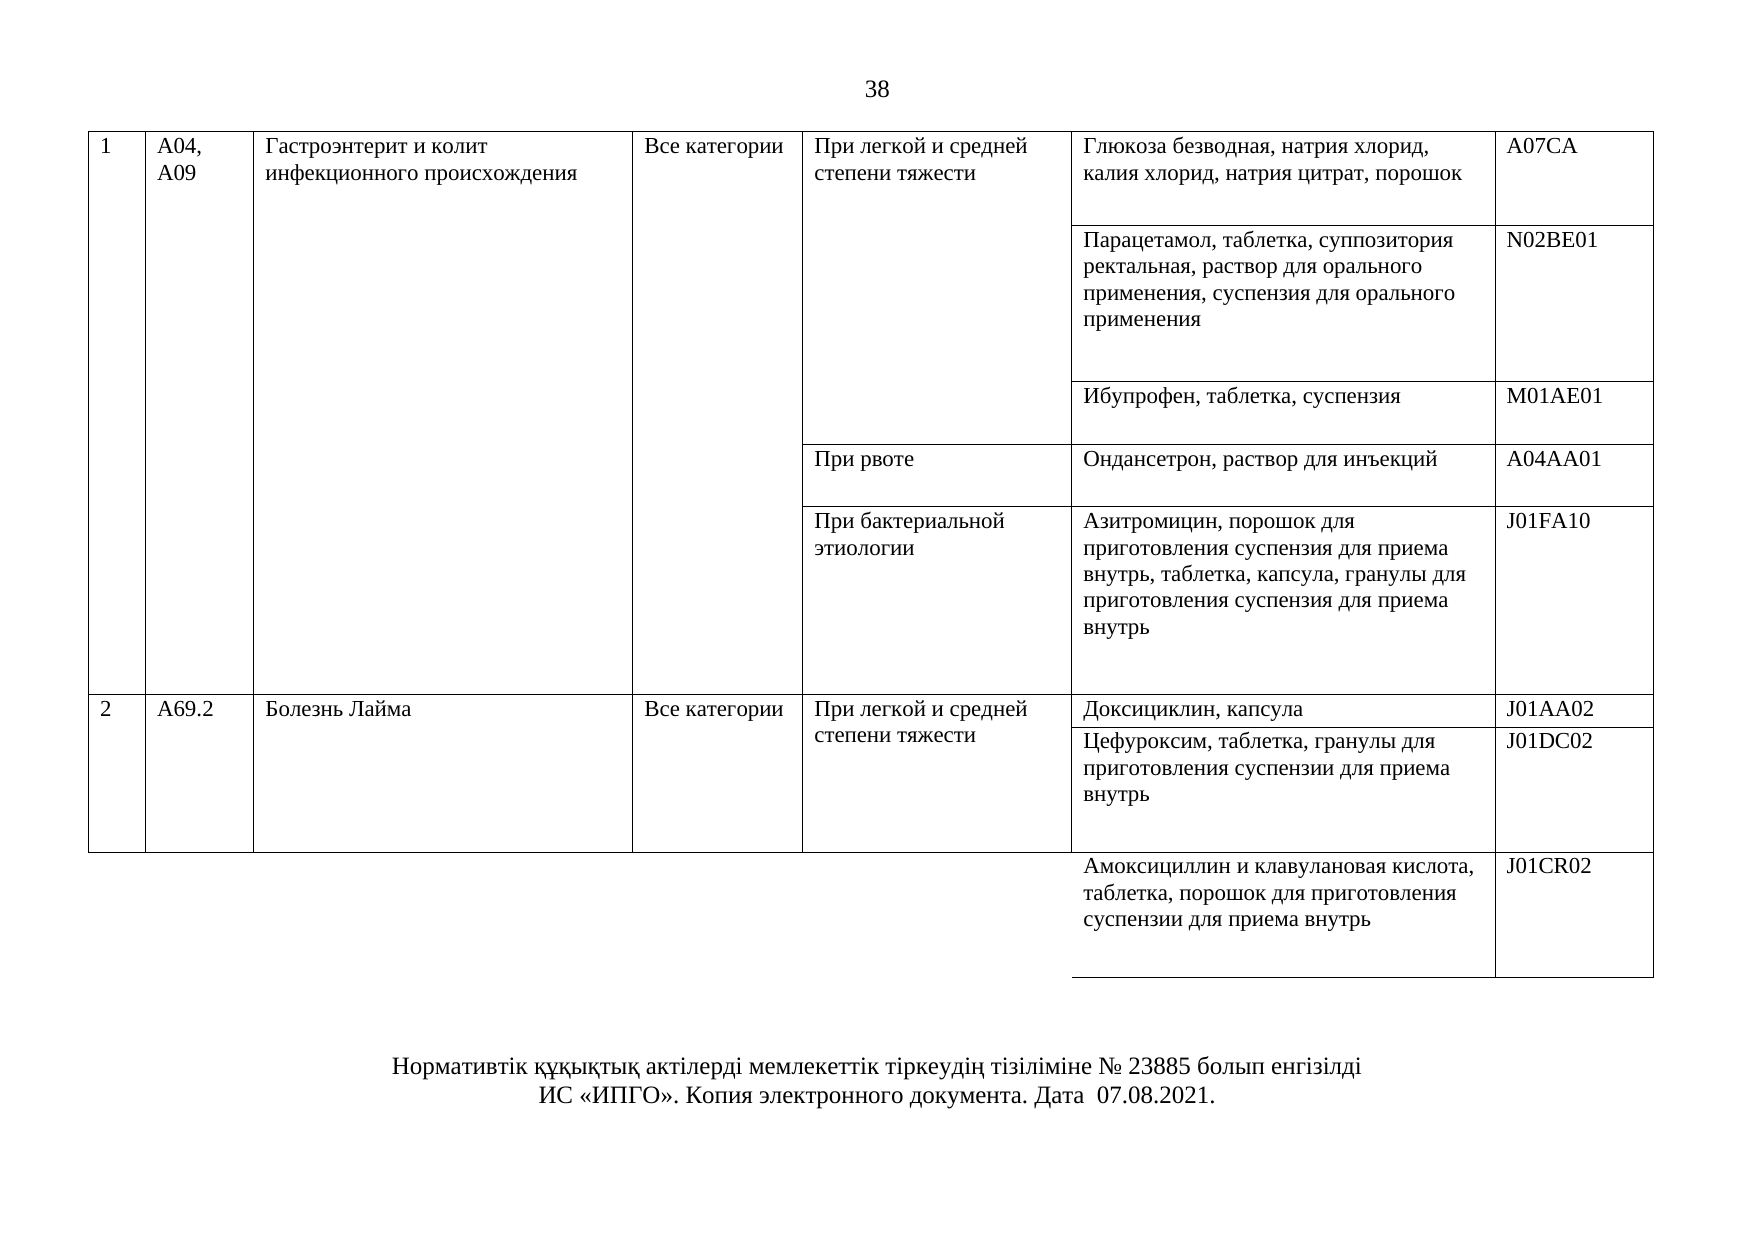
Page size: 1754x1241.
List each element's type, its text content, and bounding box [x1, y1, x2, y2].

table_cell При бактериальной этиологии [803, 507, 1071, 694]
table_cell Все категории [633, 695, 802, 852]
table_cell 1 [89, 132, 145, 694]
table_cell Все категории [633, 132, 802, 694]
table_cell Ондансетрон, раствор для инъекций [1072, 445, 1495, 506]
table_cell Амоксициллин и клавулановая кислота, таблетка, порошок для приготовления суспензии для приема внутрь [1072, 853, 1495, 977]
table_cell Доксициклин, капсула [1072, 695, 1495, 727]
table_cell Цефуроксим, таблетка, гранулы для приготовления суспензии для приема внутрь [1072, 728, 1495, 852]
table_cell J01AA02 [1496, 695, 1653, 727]
table_cell При легкой и средней степени тяжести [803, 695, 1071, 852]
table_cell Азитромицин, порошок для приготовления суспензия для приема внутрь, таблетка, капсула, гранулы для приготовления суспензия для приема внутрь [1072, 507, 1495, 694]
table_cell A07CA [1496, 132, 1653, 225]
table_cell J01CR02 [1496, 853, 1653, 977]
table_cell Ибупрофен, таблетка, суспензия [1072, 382, 1495, 444]
table_cell Болезнь Лайма [254, 695, 632, 852]
table_cell A04, A09 [146, 132, 253, 694]
table_cell Гастроэнтерит и колит инфекционного происхождения [254, 132, 632, 694]
table_cell A69.2 [146, 695, 253, 852]
table_cell Парацетамол, таблетка, суппозитория ректальная, раствор для орального применения, суспензия для орального применения [1072, 226, 1495, 381]
table_cell M01AE01 [1496, 382, 1653, 444]
table_cell При рвоте [803, 445, 1071, 506]
table_cell J01FA10 [1496, 507, 1653, 694]
table_cell Глюкоза безводная, натрия хлорид, калия хлорид, натрия цитрат, порошок [1072, 132, 1495, 225]
table_cell При легкой и средней степени тяжести [803, 132, 1071, 444]
table_cell 2 [89, 695, 145, 852]
table_cell A04AA01 [1496, 445, 1653, 506]
table_cell J01DC02 [1496, 728, 1653, 852]
table_cell N02BE01 [1496, 226, 1653, 381]
